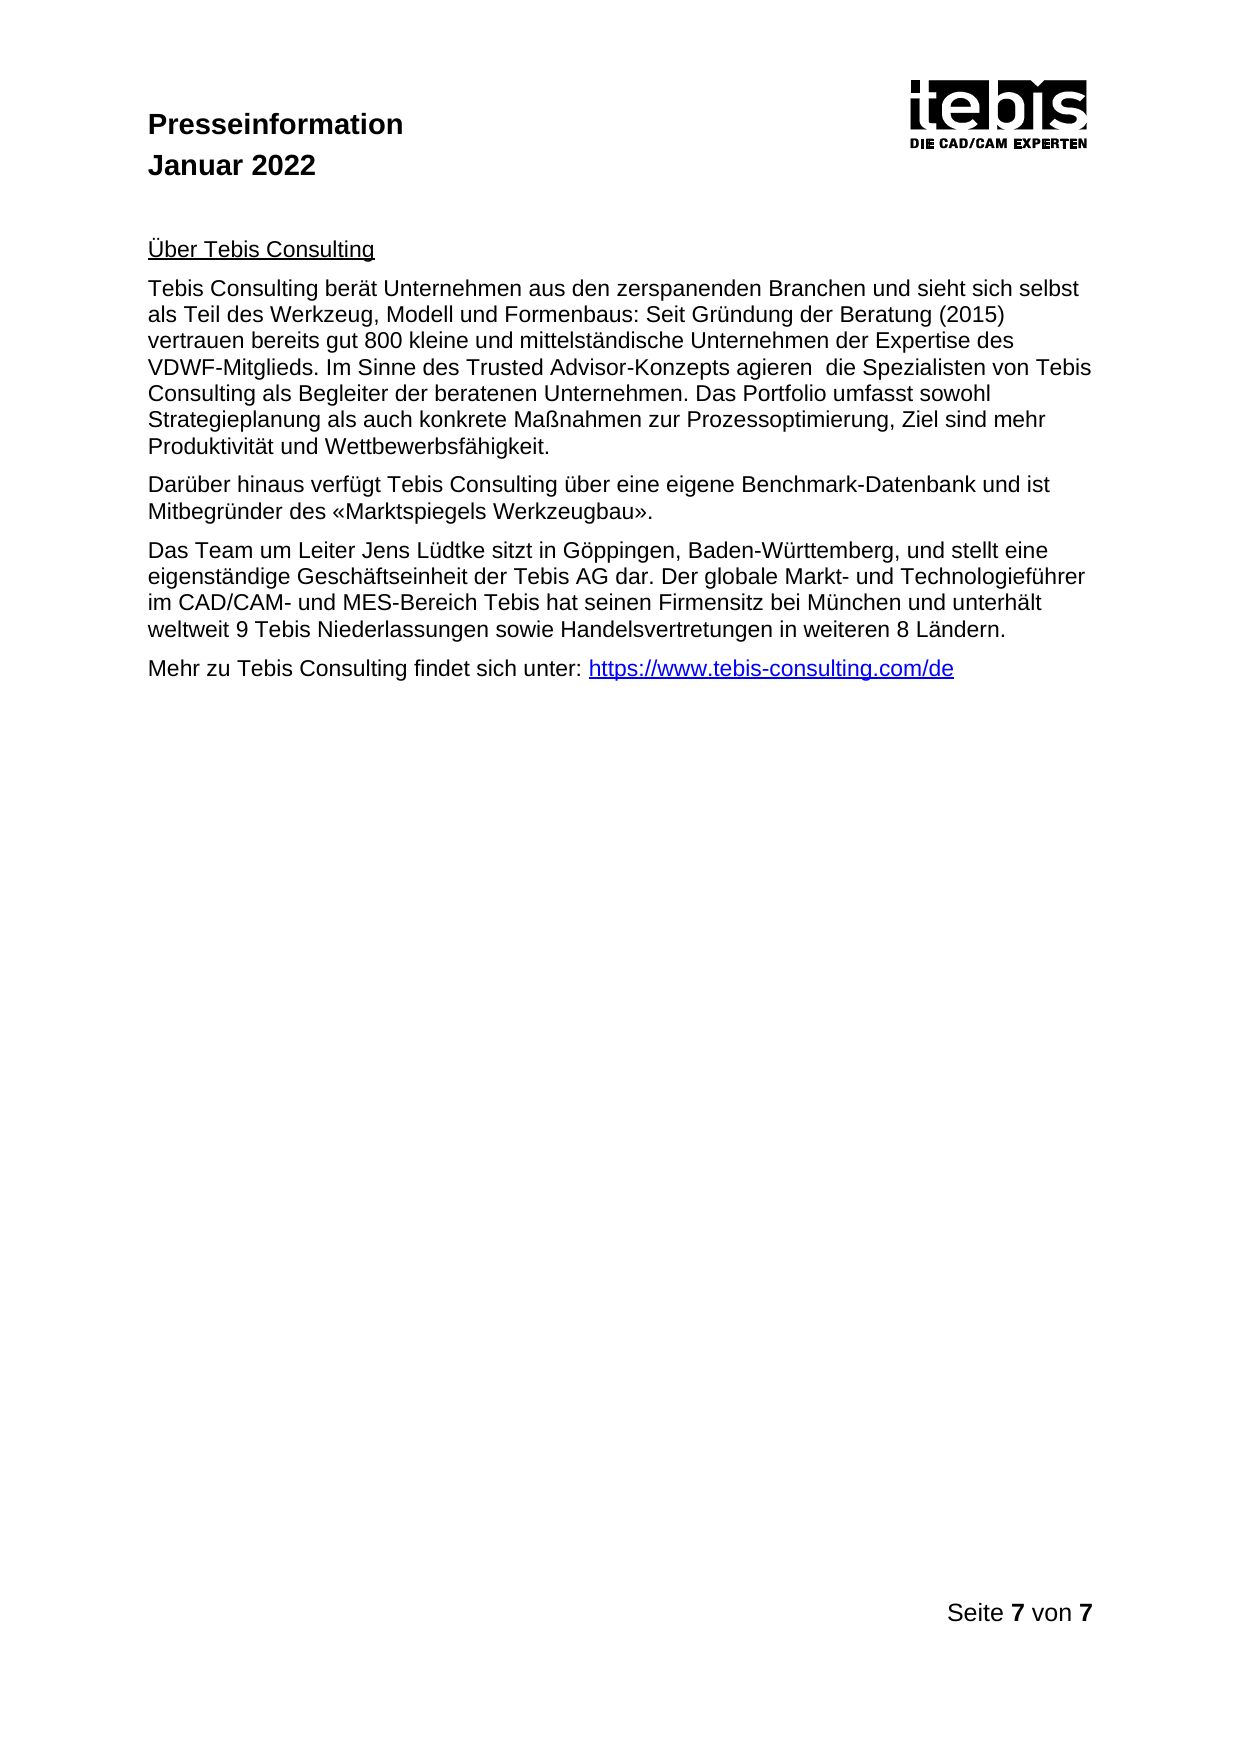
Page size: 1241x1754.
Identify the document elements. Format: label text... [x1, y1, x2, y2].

text Darüber hinaus verfügt Tebis Consulting über eine eigene Benchmark-Datenbank und ist Mitbegründer des «Marktspiegels Werkzeugbau». [148, 471, 1093, 524]
text Tebis Consulting berät Unternehmen aus den zerspanenden Branchen und sieht sich selbst als Teil des Werkzeug, Modell und Formenbaus: Seit Gründung der Beratung (2015) vertrauen bereits gut 800 kleine und mittelständische Unternehmen der Expertise des VDWF-Mitglieds. Im Sinne des Trusted Advisor-Konzepts agieren die Spezialisten von Tebis Consulting als Begleiter der beratenen Unternehmen. Das Portfolio umfasst sowohl Strategieplanung als auch konkrete Maßnahmen zur Prozessoptimierung, Ziel sind mehr Produktivität und Wettbewerbsfähigkeit. [148, 274, 1093, 459]
text Über Tebis Consulting [148, 236, 1093, 262]
text Mehr zu Tebis Consulting findet sich unter: https://www.tebis-consulting.com/de [148, 654, 1093, 681]
text Das Team um Leiter Jens Lüdtke sitzt in Göppingen, Baden-Württemberg, und stellt eine eigenständige Geschäftseinheit der Tebis AG dar. Der globale Markt- und Technologieführer im CAD/CAM- und MES-Bereich Tebis hat seinen Firmensitz bei München und unterhält weltweit 9 Tebis Niederlassungen sowie Handelsvertretungen in weiteren 8 Ländern. [148, 537, 1093, 642]
